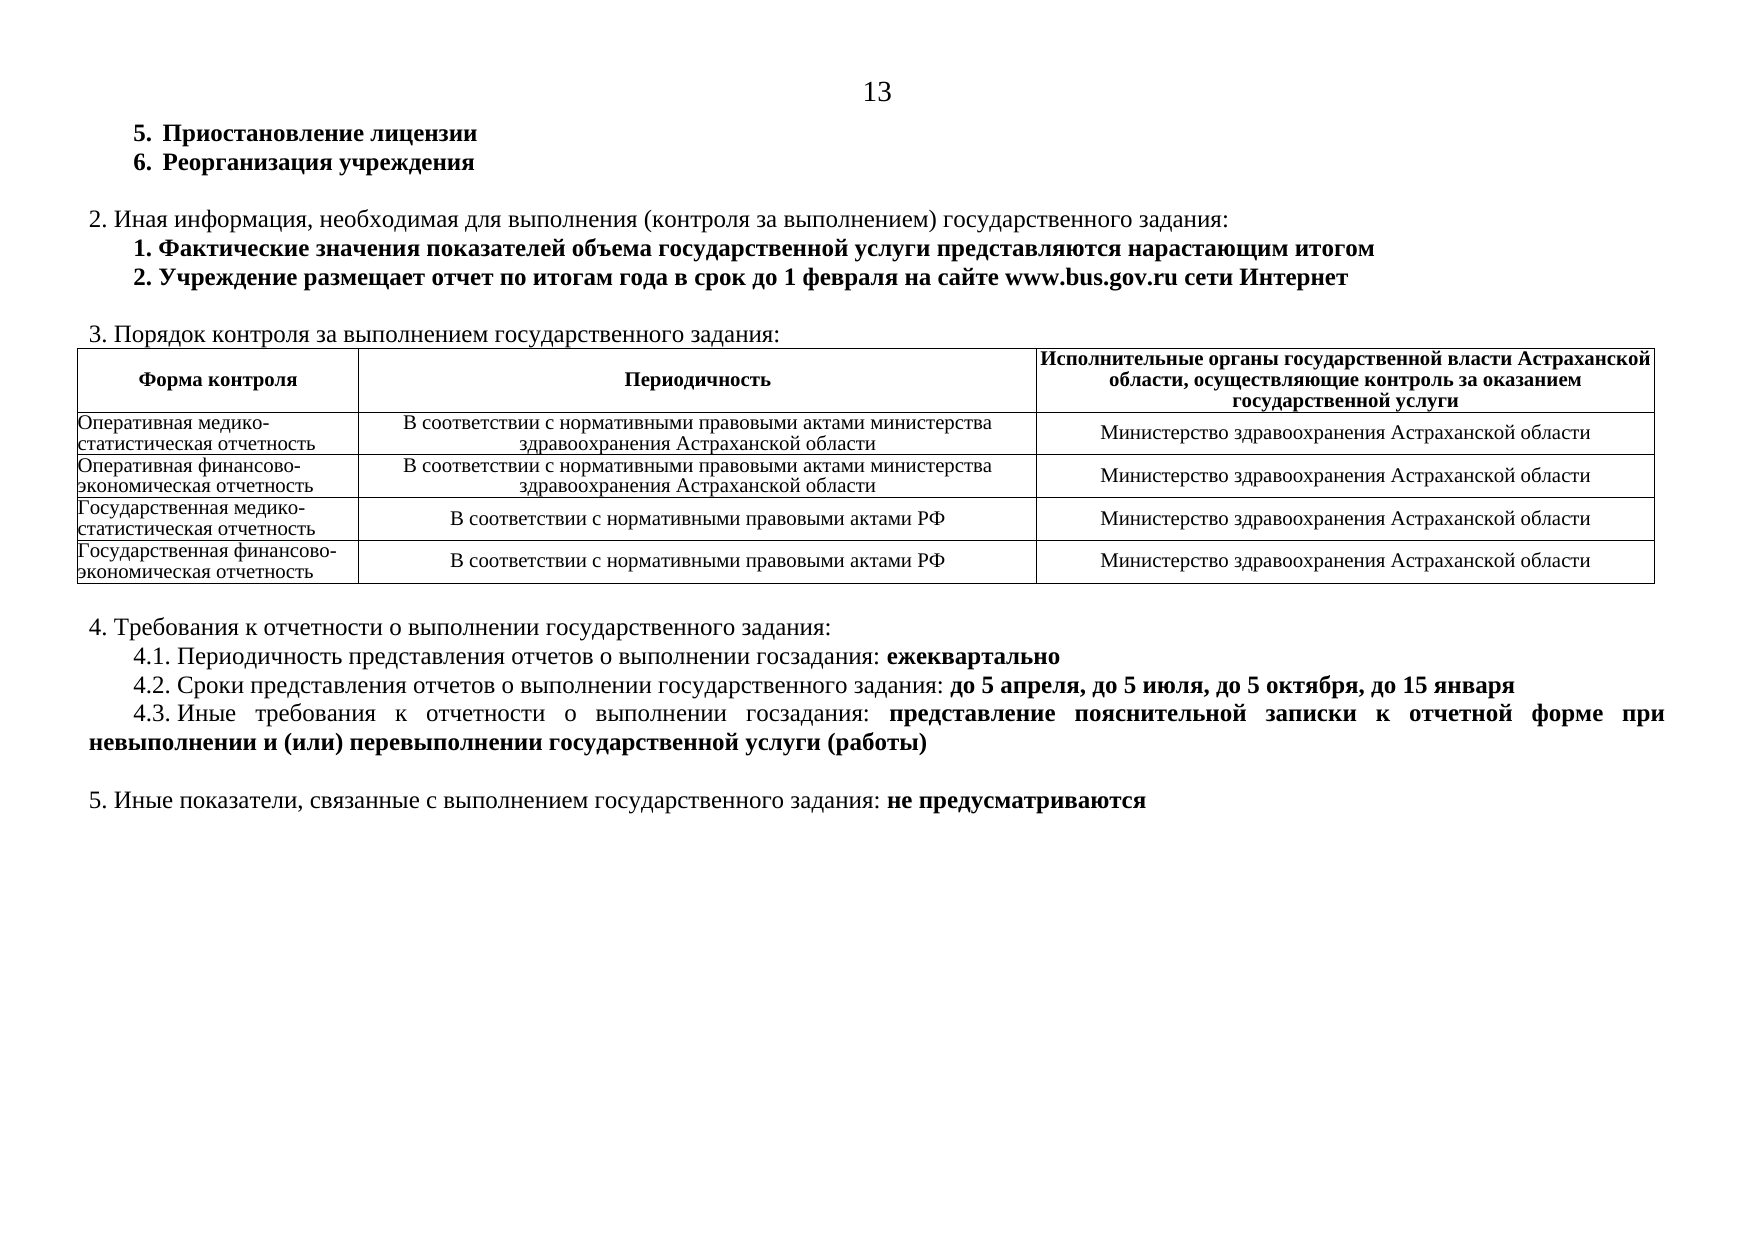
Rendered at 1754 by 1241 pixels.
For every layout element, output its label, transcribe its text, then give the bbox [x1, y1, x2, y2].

text 3. Порядок контроля за выполнением государственного задания: [89, 319, 1665, 348]
table_cell Министерство здравоохранения Астраханской области [1037, 413, 1654, 454]
table_cell Государственная медико-статистическая отчетность [78, 498, 358, 540]
table_cell Министерство здравоохранения Астраханской области [1037, 541, 1654, 582]
text 5. Приостановление лицензии [89, 118, 1665, 147]
table_cell Государственная финансово-экономическая отчетность [78, 541, 358, 582]
text 4.2. Сроки представления отчетов о выполнении государственного задания: до 5 апреля, до 5 июля, до 5 октября, до 15 января [89, 670, 1665, 698]
table_cell В соответствии с нормативными правовыми актами министерства здравоохранения Астраханской области [359, 413, 1036, 454]
text 2. Учреждение размещает отчет по итогам года в срок до 1 февраля на сайте www.bus.gov.ru сети Интернет [89, 262, 1665, 291]
table_cell Министерство здравоохранения Астраханской области [1037, 498, 1654, 540]
table_header Периодичность [359, 349, 1036, 412]
text 5. Иные показатели, связанные с выполнением государственного задания: не предусматриваются [89, 785, 1665, 813]
table_cell Оперативная медико-статистическая отчетность [78, 413, 358, 454]
text 1. Фактические значения показателей объема государственной услуги представляются нарастающим итогом [89, 233, 1665, 262]
table_cell В соответствии с нормативными правовыми актами РФ [359, 498, 1036, 540]
text 4.3. Иные требования к отчетности о выполнении госзадания: представление пояснительной записки к отчетной форме при невыполнении и (или) перевыполнении государственной услуги (работы) [89, 698, 1665, 756]
table_cell Министерство здравоохранения Астраханской области [1037, 455, 1654, 497]
table_cell Оперативная финансово-экономическая отчетность [78, 455, 358, 497]
text 6. Реорганизация учреждения [89, 147, 1665, 176]
text 4. Требования к отчетности о выполнении государственного задания: [89, 612, 1665, 641]
text 2. Иная информация, необходимая для выполнения (контроля за выполнением) государственного задания: [89, 204, 1665, 233]
text 4.1. Периодичность представления отчетов о выполнении госзадания: ежеквартально [89, 641, 1665, 670]
table_cell В соответствии с нормативными правовыми актами министерства здравоохранения Астраханской области [359, 455, 1036, 497]
table_header Форма контроля [78, 349, 358, 412]
table_header Исполнительные органы государственной власти Астраханской области, осуществляющие контроль за оказанием государственной услуги [1037, 349, 1654, 412]
table_cell В соответствии с нормативными правовыми актами РФ [359, 541, 1036, 582]
